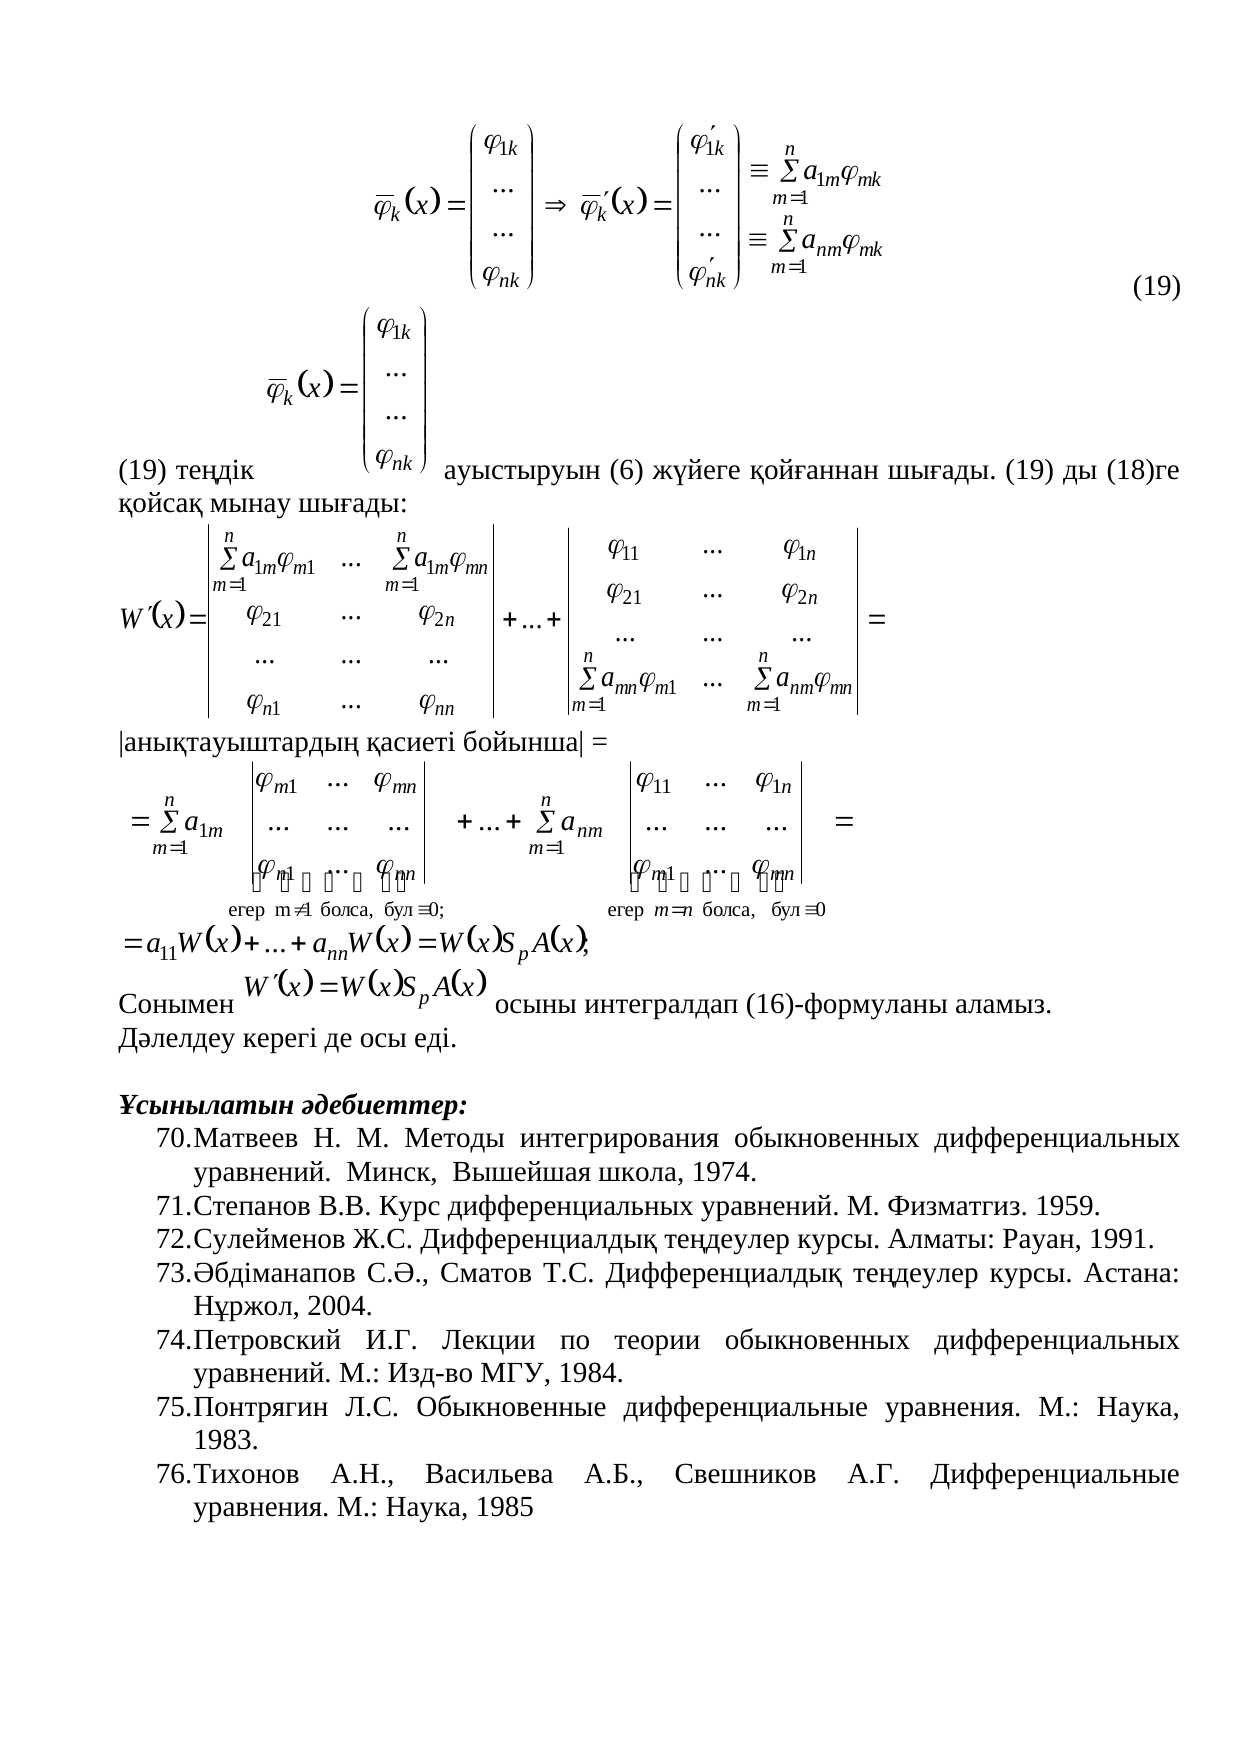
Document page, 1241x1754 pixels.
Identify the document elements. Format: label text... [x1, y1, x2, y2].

list Сулейменов Ж.С. Дифференциалдық теңдеулер курсы. Алматы: Рауан, 1991. [156, 1221, 1181, 1255]
text (19) теңдік ауыстыруын (6) жүйеге қойғаннан шығады. (19) ды (18)ге қойсақ мынау шығады: [118, 302, 1181, 519]
list Матвеев Н. М. Методы интегрирования обыкновенных дифференциальных уравнений. Минск, Вышейшая школа, 1974. [156, 1121, 1181, 1188]
text Ұсынылатын әдебиеттер: [118, 1087, 1181, 1121]
list Тихонов А.Н., Васильева А.Б., Свешников А.Г. Дифференциальные уравнения. М.: Наука, 1985 [156, 1456, 1181, 1523]
list Степанов В.В. Курс дифференциальных уравнений. М. Физматгиз. 1959. [156, 1188, 1181, 1221]
text Дәлелдеу керегі де осы еді. [118, 1020, 1181, 1053]
text |анықтауыштардың қасиеті бойынша| = [118, 724, 1181, 757]
text Сонымен осыны интегралдап (16)-формуланы аламыз. [118, 969, 1181, 1020]
list Петровский И.Г. Лекции по теории обыкновенных дифференциальных уравнений. М.: Изд-во МГУ, 1984. [156, 1322, 1181, 1389]
list Понтрягин Л.С. Обыкновенные дифференциальные уравнения. М.: Наука, 1983. [156, 1389, 1181, 1456]
list Әбдіманапов С.Ә., Сматов Т.С. Дифференциалдық теңдеулер курсы. Астана: Нұржол, 2004. [156, 1255, 1181, 1322]
text (19) [118, 118, 1181, 302]
